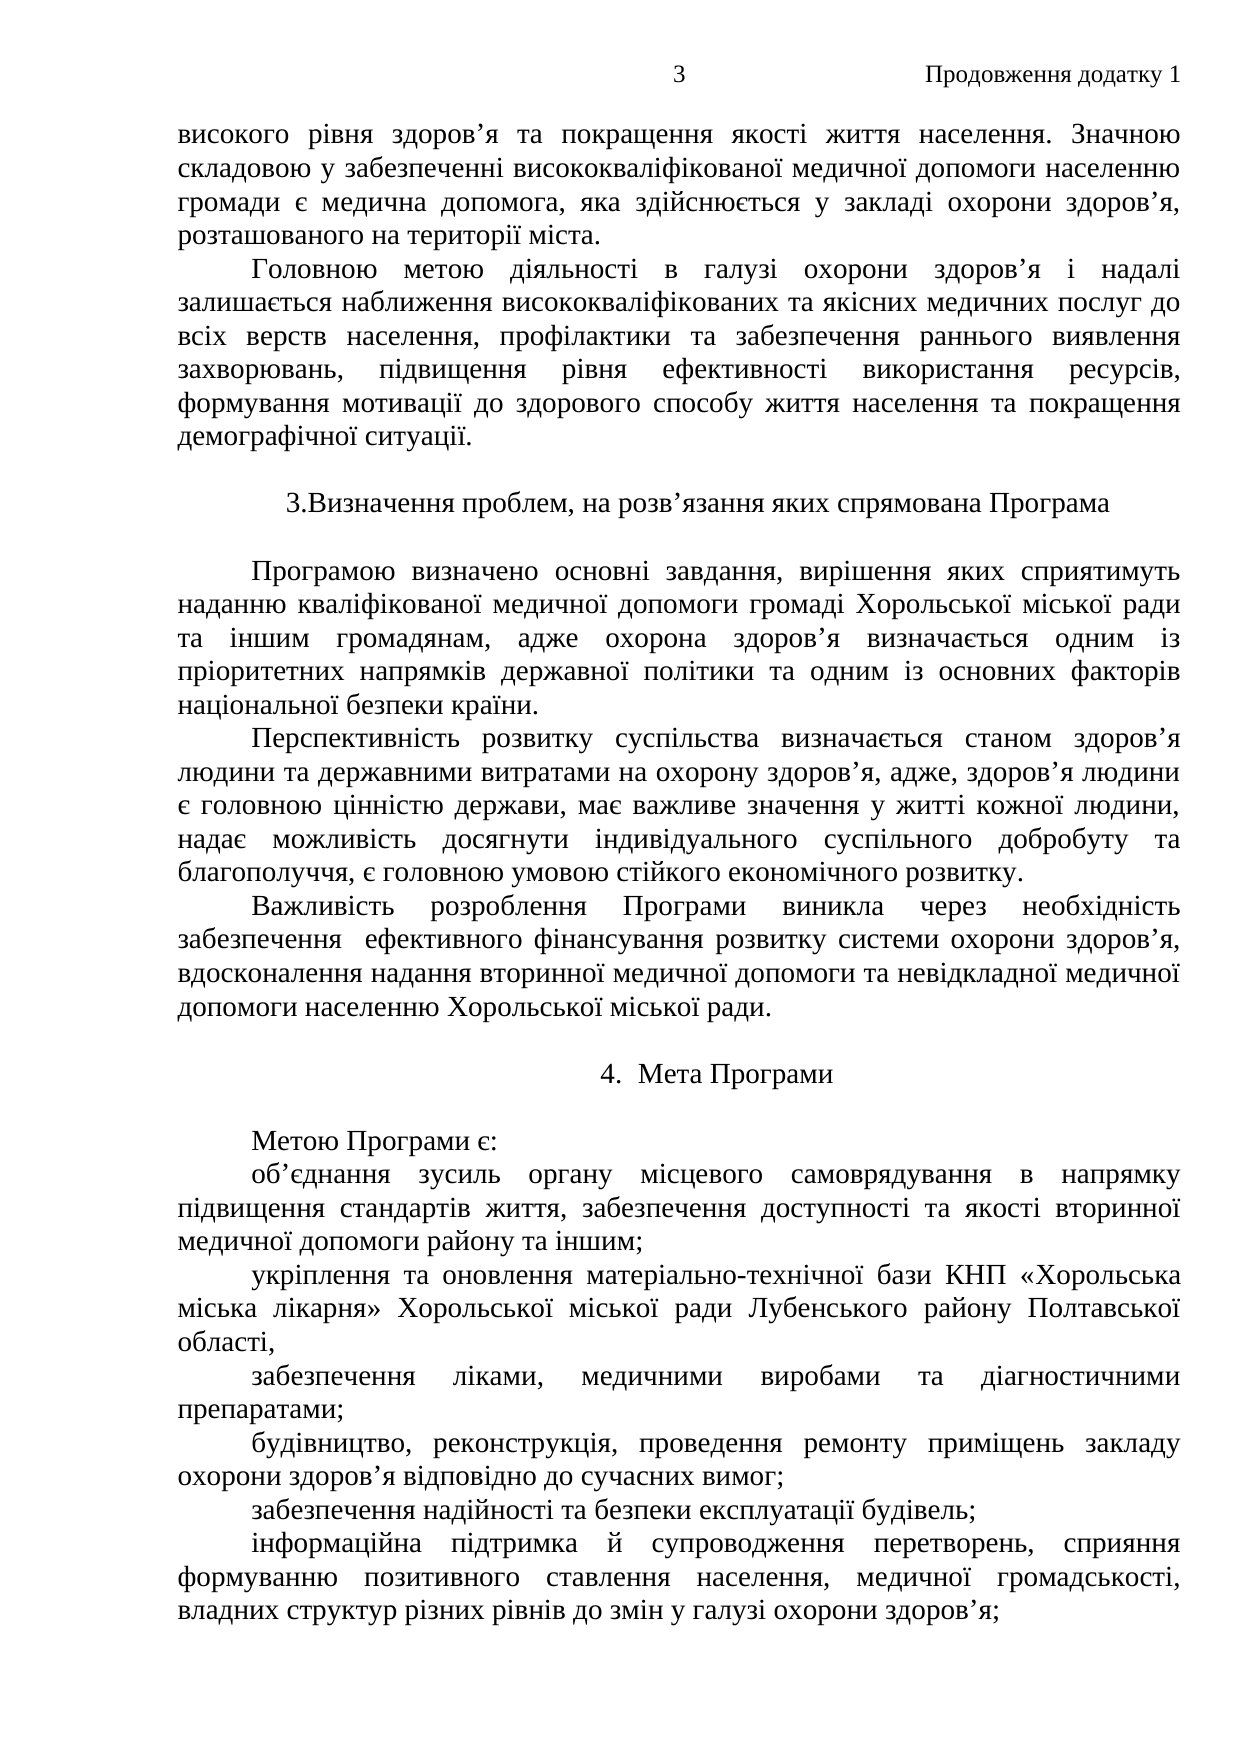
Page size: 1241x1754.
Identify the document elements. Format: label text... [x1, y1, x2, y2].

text 3.Визначення проблем, на розв’язання яких спрямована Програма [215, 486, 1181, 519]
text Важливість розроблення Програми виникла через необхідність забезпечення ефективного фінансування розвитку системи охорони здоров’я, вдосконалення надання вторинної медичної допомоги та невідкладної медичної допомоги населенню Хорольської міської ради. [177, 888, 1181, 1022]
text об’єднання зусиль органу місцевого самоврядування в напрямку підвищення стандартів життя, забезпечення доступності та якості вторинної медичної допомоги району та іншим; [177, 1156, 1181, 1257]
text забезпечення надійності та безпеки експлуатації будівель; [177, 1492, 1181, 1525]
text Перспективність розвитку суспільства визначається станом здоров’я людини та державними витратами на охорону здоров’я, адже, здоров’я людини є головною цінністю держави, має важливе значення у житті кожної людини, надає можливість досягнути індивідуального суспільного добробуту та благополуччя, є головною умовою стійкого економічного розвитку. [177, 720, 1181, 888]
text Програмою визначено основні завдання, вирішення яких сприятимуть наданню кваліфікованої медичної допомоги громаді Хорольської міської ради та іншим громадянам, адже охорона здоров’я визначається одним із пріоритетних напрямків державної політики та одним із основних факторів національної безпеки країни. [177, 553, 1181, 720]
text укріплення та оновлення матеріально-технічної бази КНП «Хорольська міська лікарня» Хорольської міської ради Лубенського району Полтавської області, [177, 1257, 1181, 1358]
text забезпечення ліками, медичними виробами та діагностичними препаратами; [177, 1358, 1181, 1425]
list Мета Програми [252, 1056, 1181, 1089]
text Метою Програми є: [177, 1123, 1181, 1156]
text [177, 117, 1181, 251]
text Головною метою діяльності в галузі охорони здоров’я і надалі залишається наближення висококваліфікованих та якісних медичних послуг до всіх верств населення, профілактики та забезпечення раннього виявлення захворювань, підвищення рівня ефективності використання ресурсів, формування мотивації до здорового способу життя населення та покращення демографічної ситуації. [177, 251, 1181, 452]
text інформаційна підтримка й супроводження перетворень, сприяння формуванню позитивного ставлення населення, медичної громадськості, владних структур різних рівнів до змін у галузі охорони здоров’я; [177, 1525, 1181, 1626]
text будівництво, реконструкція, проведення ремонту приміщень закладу охорони здоров’я відповідно до сучасних вимог; [177, 1425, 1181, 1492]
